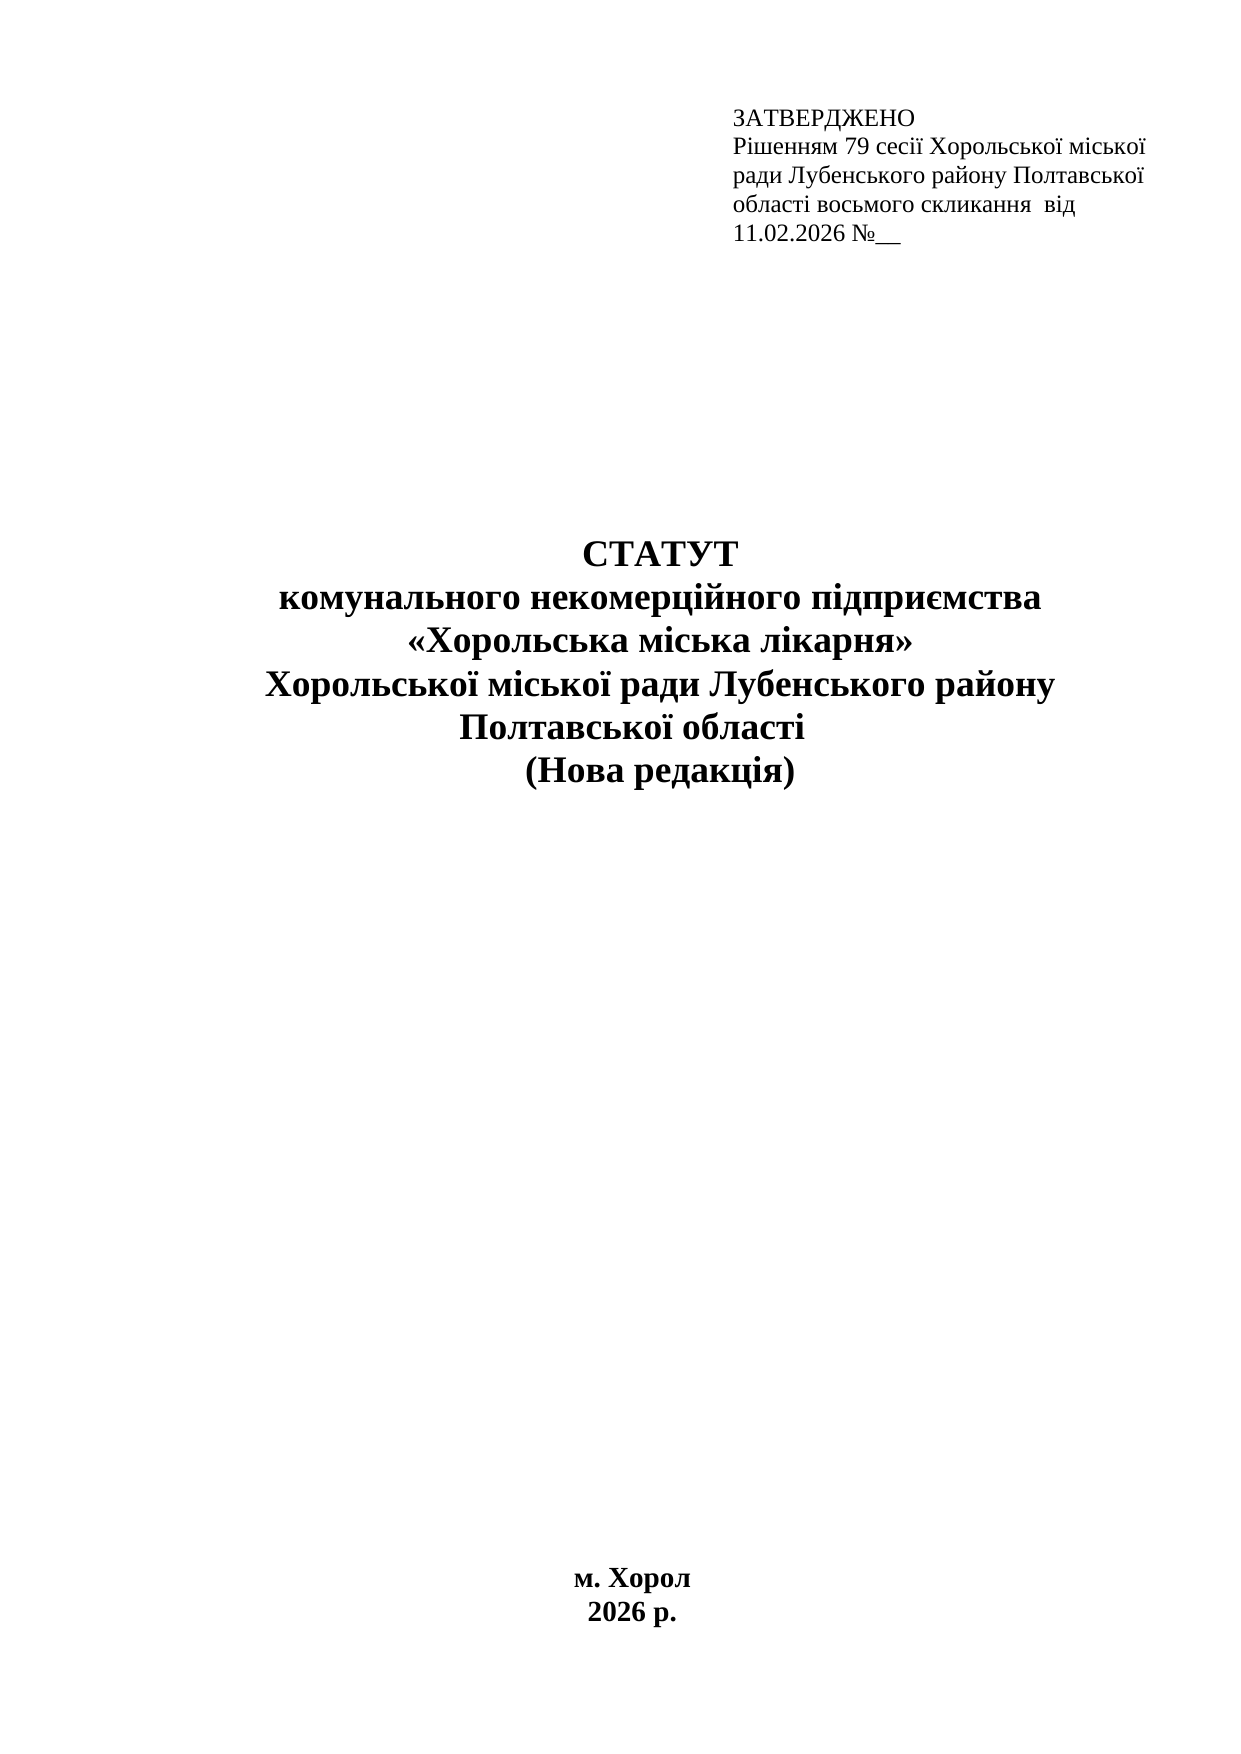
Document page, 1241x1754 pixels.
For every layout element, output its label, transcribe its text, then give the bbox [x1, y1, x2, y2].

text комунального некомерційного підприємства [112, 575, 1152, 618]
text м. Хорол [112, 1561, 1152, 1594]
text Рішенням 79 сесії Хорольської міської ради Лубенського району Полтавської області восьмого скликання від 11.02.2026 №__ [733, 131, 1152, 246]
text Хорольської міської ради Лубенського району Полтавської області [112, 661, 1152, 747]
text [112, 1594, 1152, 1628]
text СТАТУТ [112, 532, 1152, 575]
text ЗАТВЕРДЖЕНО [733, 103, 1152, 131]
text (Нова редакція) [112, 747, 1152, 790]
text «Хорольська міська лікарня» [112, 618, 1152, 661]
